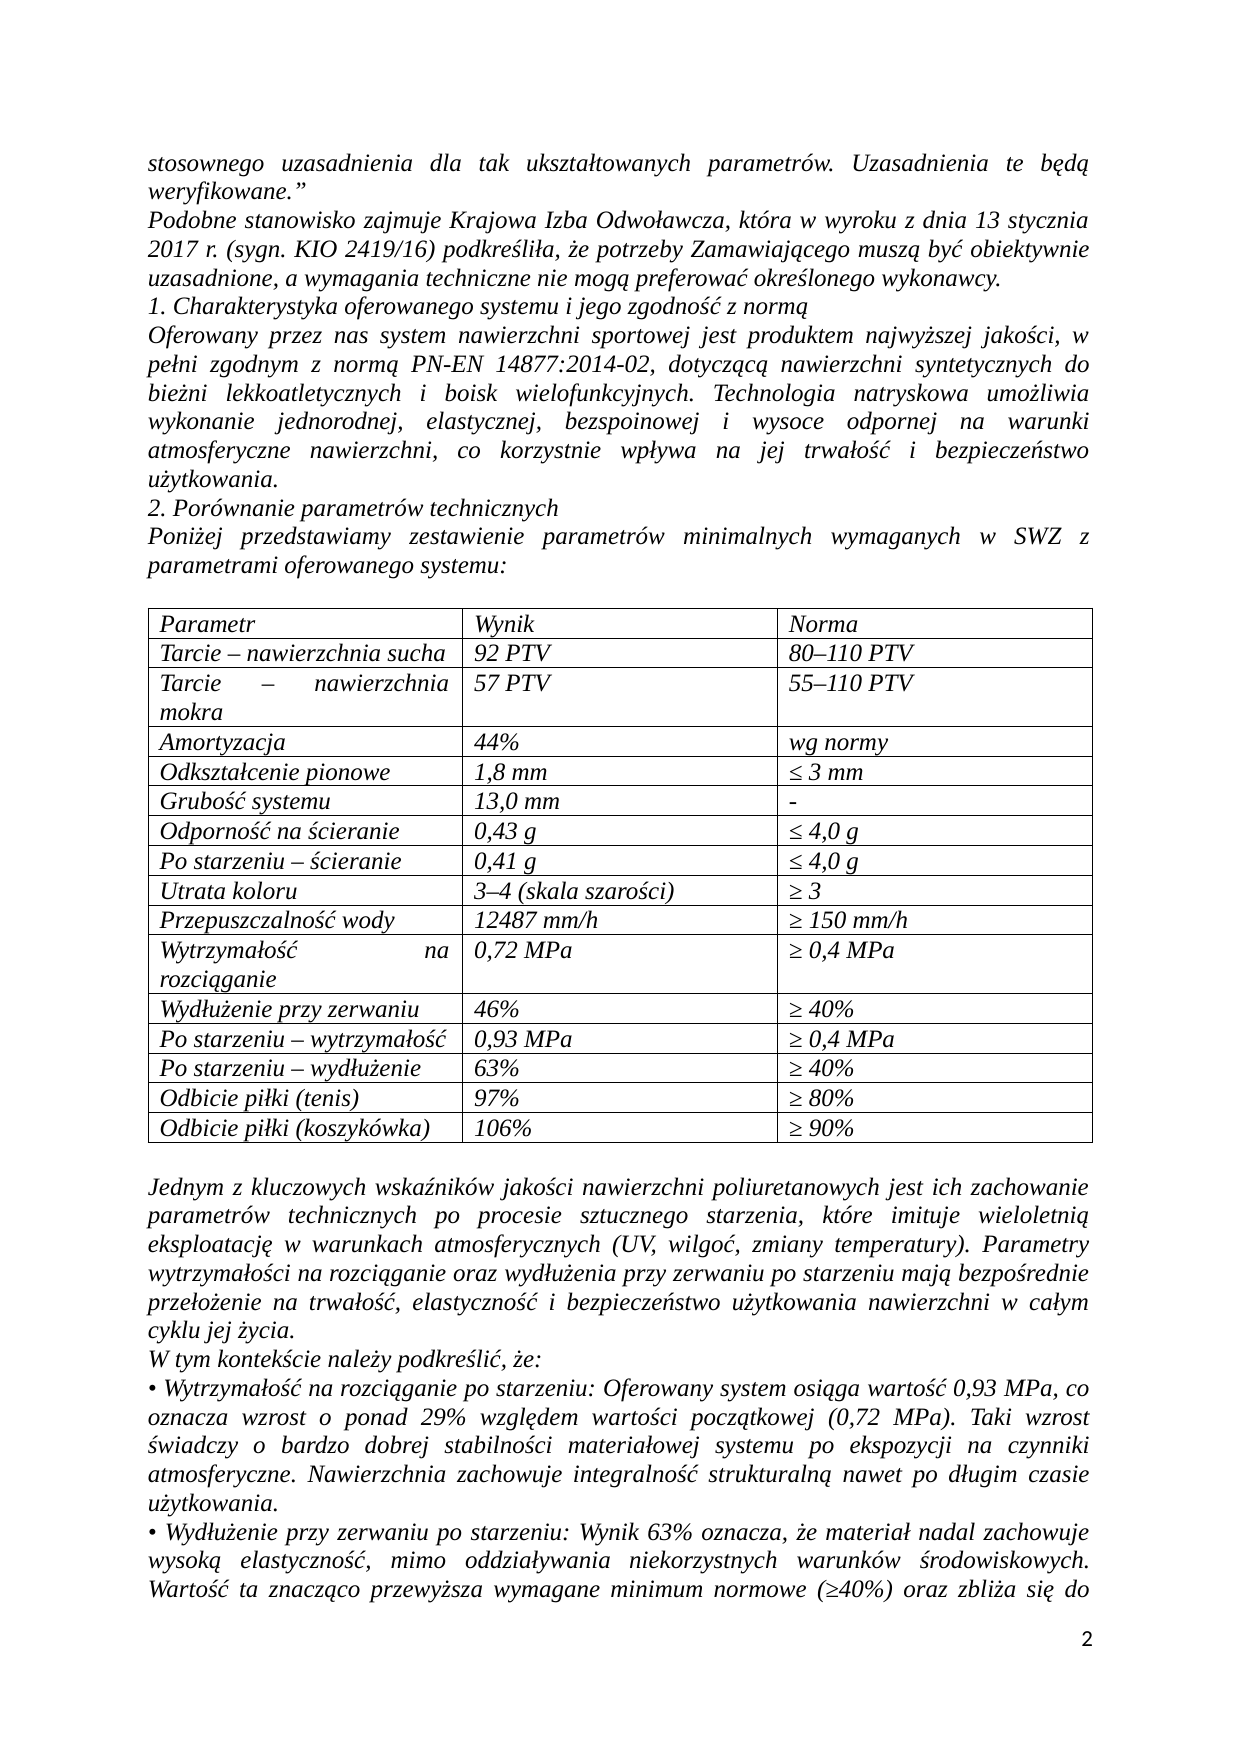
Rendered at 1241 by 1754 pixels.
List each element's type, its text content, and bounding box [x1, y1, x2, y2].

table_cell ≥ 0,4 MPa [778, 1024, 1092, 1052]
table_cell 63% [463, 1054, 777, 1082]
table_cell ≥ 80% [778, 1083, 1092, 1112]
table_cell ≤ 3 mm [778, 757, 1092, 785]
text • Wytrzymałość na rozciąganie po starzeniu: Oferowany system osiąga wartość 0,93 MPa, co oznacza wzrost o ponad 29% względem wartości początkowej (0,72 MPa). Taki wzrost świadczy o bardzo dobrej stabilności materiałowej systemu po ekspozycji na czynniki atmosferyczne. Nawierzchnia zachowuje integralność strukturalną nawet po długim czasie użytkowania. [148, 1373, 1093, 1517]
table_cell ≤ 4,0 g [778, 846, 1092, 875]
table_cell 55–110 PTV [778, 668, 1092, 726]
table_cell Przepuszczalność wody [149, 906, 462, 934]
table_cell Wydłużenie przy zerwaniu [149, 994, 462, 1023]
table_cell ≥ 90% [778, 1113, 1092, 1142]
table_cell 106% [463, 1113, 777, 1142]
text 1. Charakterystyka oferowanego systemu i jego zgodność z normą [148, 291, 1093, 320]
table_cell 97% [463, 1083, 777, 1112]
text Jednym z kluczowych wskaźników jakości nawierzchni poliuretanowych jest ich zachowanie parametrów technicznych po procesie sztucznego starzenia, które imituje wieloletnią eksploatację w warunkach atmosferycznych (UV, wilgoć, zmiany temperatury). Parametry wytrzymałości na rozciąganie oraz wydłużenia przy zerwaniu po starzeniu mają bezpośrednie przełożenie na trwałość, elastyczność i bezpieczeństwo użytkowania nawierzchni w całym cyklu jej życia. [148, 1172, 1093, 1344]
table_cell ≥ 40% [778, 1054, 1092, 1082]
table_cell 0,41 g [463, 846, 777, 875]
table_cell Po starzeniu – wydłużenie [149, 1054, 462, 1082]
text W tym kontekście należy podkreślić, że: [148, 1344, 1093, 1373]
table_cell Tarcie – nawierzchnia sucha [149, 639, 462, 667]
table_cell Po starzeniu – ścieranie [149, 846, 462, 875]
table_cell 1,8 mm [463, 757, 777, 785]
text Poniżej przedstawiamy zestawienie parametrów minimalnych wymaganych w SWZ z parametrami oferowanego systemu: [148, 521, 1093, 579]
table_cell 12487 mm/h [463, 906, 777, 934]
table_header Parametr [149, 609, 462, 637]
table_cell 13,0 mm [463, 786, 777, 815]
table_cell Odporność na ścieranie [149, 816, 462, 845]
table_cell 46% [463, 994, 777, 1023]
table_cell Utrata koloru [149, 876, 462, 904]
table_cell Wytrzymałość na rozciąganie [149, 935, 462, 993]
table_cell 0,72 MPa [463, 935, 777, 993]
table_cell Grubość systemu [149, 786, 462, 815]
table_cell 92 PTV [463, 639, 777, 667]
table_cell Po starzeniu – wytrzymałość [149, 1024, 462, 1052]
table_cell wg normy [778, 727, 1092, 756]
text Oferowany przez nas system nawierzchni sportowej jest produktem najwyższej jakości, w pełni zgodnym z normą PN-EN 14877:2014-02, dotyczącą nawierzchni syntetycznych do bieżni lekkoatletycznych i boisk wielofunkcyjnych. Technologia natryskowa umożliwia wykonanie jednorodnej, elastycznej, bezspoinowej i wysoce odpornej na warunki atmosferyczne nawierzchni, co korzystnie wpływa na jej trwałość i bezpieczeństwo użytkowania. [148, 320, 1093, 493]
table_cell ≥ 150 mm/h [778, 906, 1092, 934]
table_cell ≥ 0,4 MPa [778, 935, 1092, 993]
table_cell Tarcie – nawierzchnia mokra [149, 668, 462, 726]
table_cell Amortyzacja [149, 727, 462, 756]
text 2. Porównanie parametrów technicznych [148, 493, 1093, 521]
table_cell Odbicie piłki (tenis) [149, 1083, 462, 1112]
table_cell 80–110 PTV [778, 639, 1092, 667]
table_cell Odbicie piłki (koszykówka) [149, 1113, 462, 1142]
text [148, 148, 1093, 205]
table_cell ≤ 4,0 g [778, 816, 1092, 845]
table_cell 3–4 (skala szarości) [463, 876, 777, 904]
table_cell 0,93 MPa [463, 1024, 777, 1052]
table_cell 57 PTV [463, 668, 777, 726]
table_header Wynik [463, 609, 777, 637]
table_cell 0,43 g [463, 816, 777, 845]
table_header Norma [778, 609, 1092, 637]
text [148, 1517, 1093, 1603]
text Podobne stanowisko zajmuje Krajowa Izba Odwoławcza, która w wyroku z dnia 13 stycznia 2017 r. (sygn. KIO 2419/16) podkreśliła, że potrzeby Zamawiającego muszą być obiektywnie uzasadnione, a wymagania techniczne nie mogą preferować określonego wykonawcy. [148, 205, 1093, 291]
table_cell Odkształcenie pionowe [149, 757, 462, 785]
table_cell ≥ 3 [778, 876, 1092, 904]
table_cell ≥ 40% [778, 994, 1092, 1023]
table_cell 44% [463, 727, 777, 756]
table_cell - [778, 786, 1092, 815]
